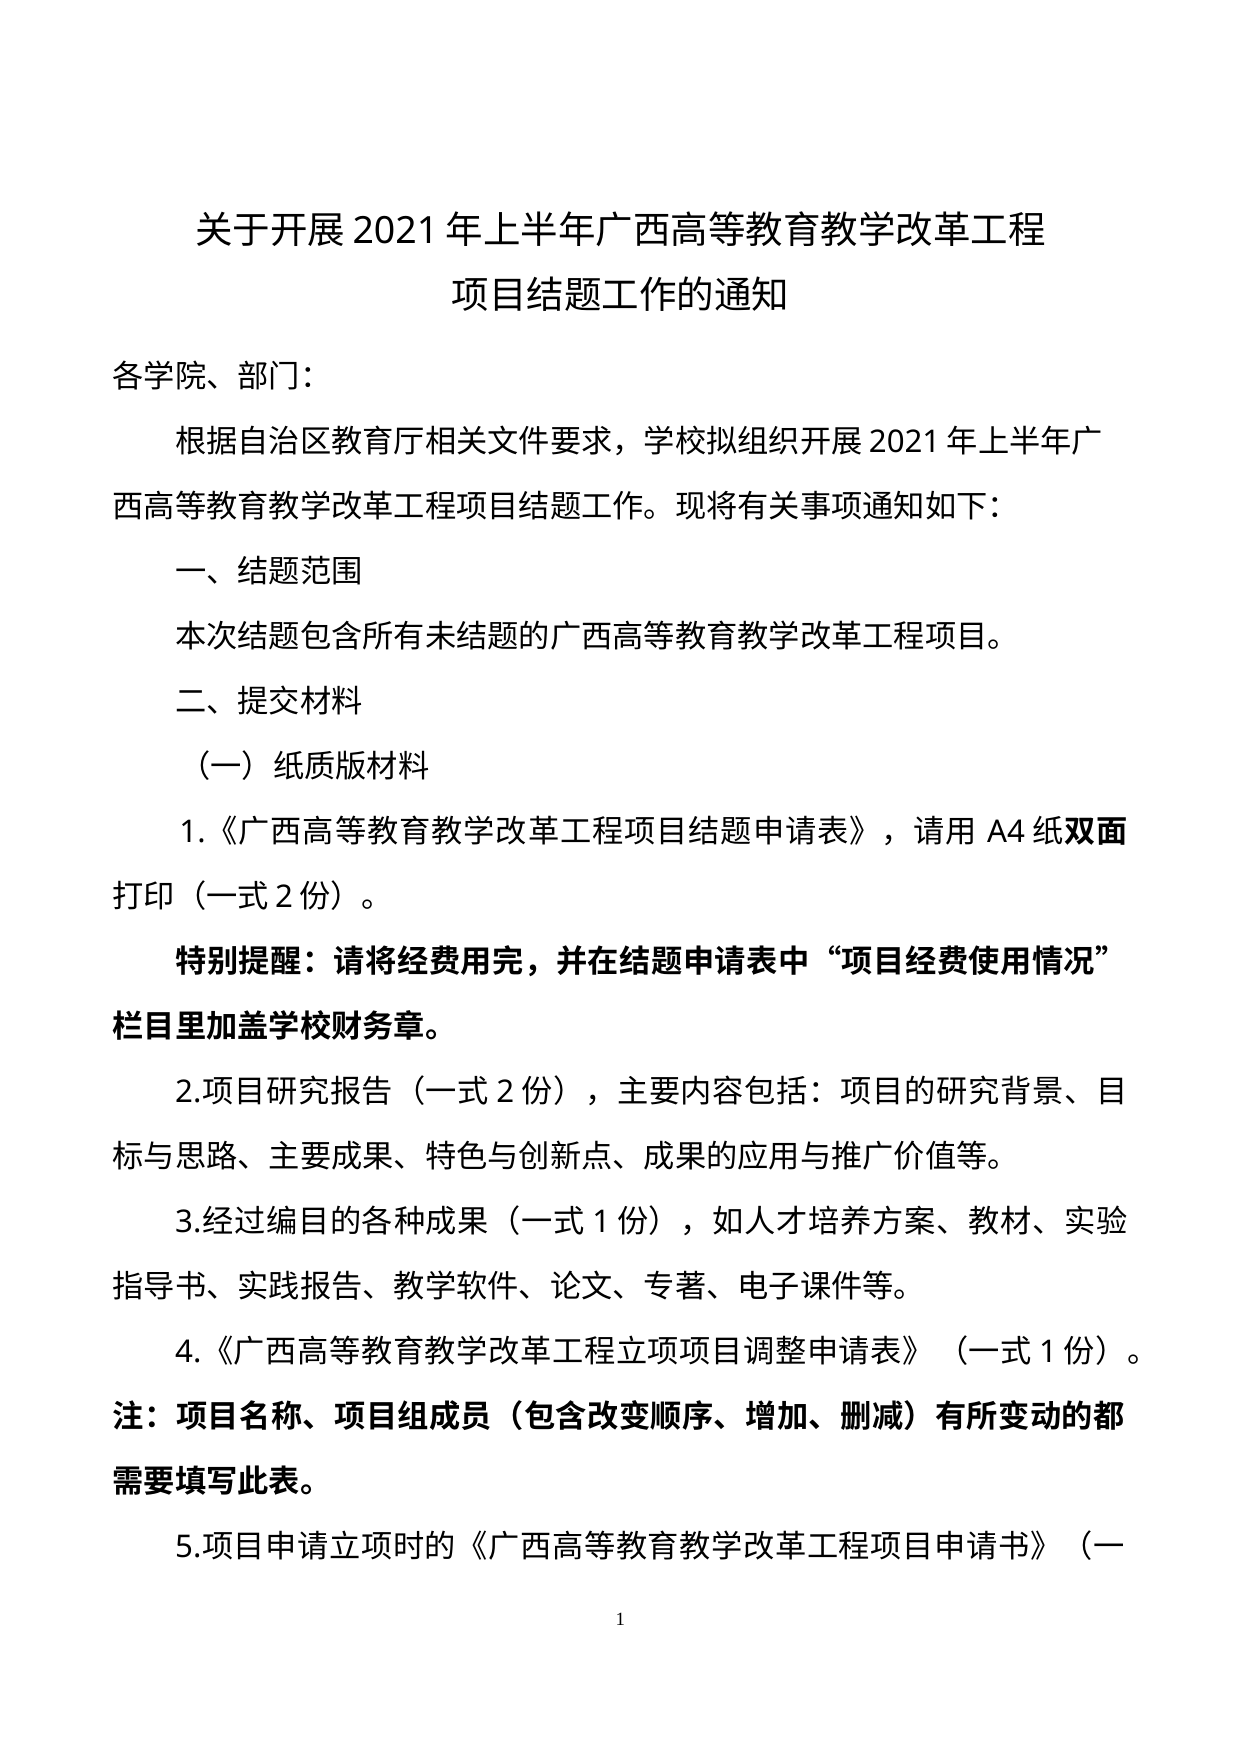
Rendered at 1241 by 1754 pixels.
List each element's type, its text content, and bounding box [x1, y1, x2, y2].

text 特别提醒：请将经费用完，并在结题申请表中“项目经费使用情况”栏目里加盖学校财务章。 [112, 926, 1128, 1056]
text （一）纸质版材料 [112, 731, 1128, 796]
text 2.项目研究报告（一式2份），主要内容包括：项目的研究背景、目标与思路、主要成果、特色与创新点、成果的应用与推广价值等。 [112, 1056, 1128, 1186]
text 1.《广西高等教育教学改革工程项目结题申请表》，请用A4纸双面打印（一式2份）。 [112, 796, 1128, 926]
text 关于开展2021年上半年广西高等教育教学改革工程 [112, 194, 1128, 259]
list 提交材料 [112, 666, 1128, 731]
text 4.《广西高等教育教学改革工程立项项目调整申请表》（一式1份）。注：项目名称、项目组成员（包含改变顺序、增加、删减）有所变动的都需要填写此表。 [112, 1316, 1128, 1511]
text 各学院、部门： [112, 341, 1128, 406]
text 根据自治区教育厅相关文件要求，学校拟组织开展2021年上半年广西高等教育教学改革工程项目结题工作。现将有关事项通知如下： [112, 406, 1128, 536]
list 结题范围 [112, 536, 1128, 601]
text 本次结题包含所有未结题的广西高等教育教学改革工程项目。 [112, 601, 1128, 666]
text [112, 1511, 1128, 1576]
text 项目结题工作的通知 [112, 259, 1128, 324]
text 3.经过编目的各种成果（一式1份），如人才培养方案、教材、实验指导书、实践报告、教学软件、论文、专著、电子课件等。 [112, 1186, 1128, 1316]
